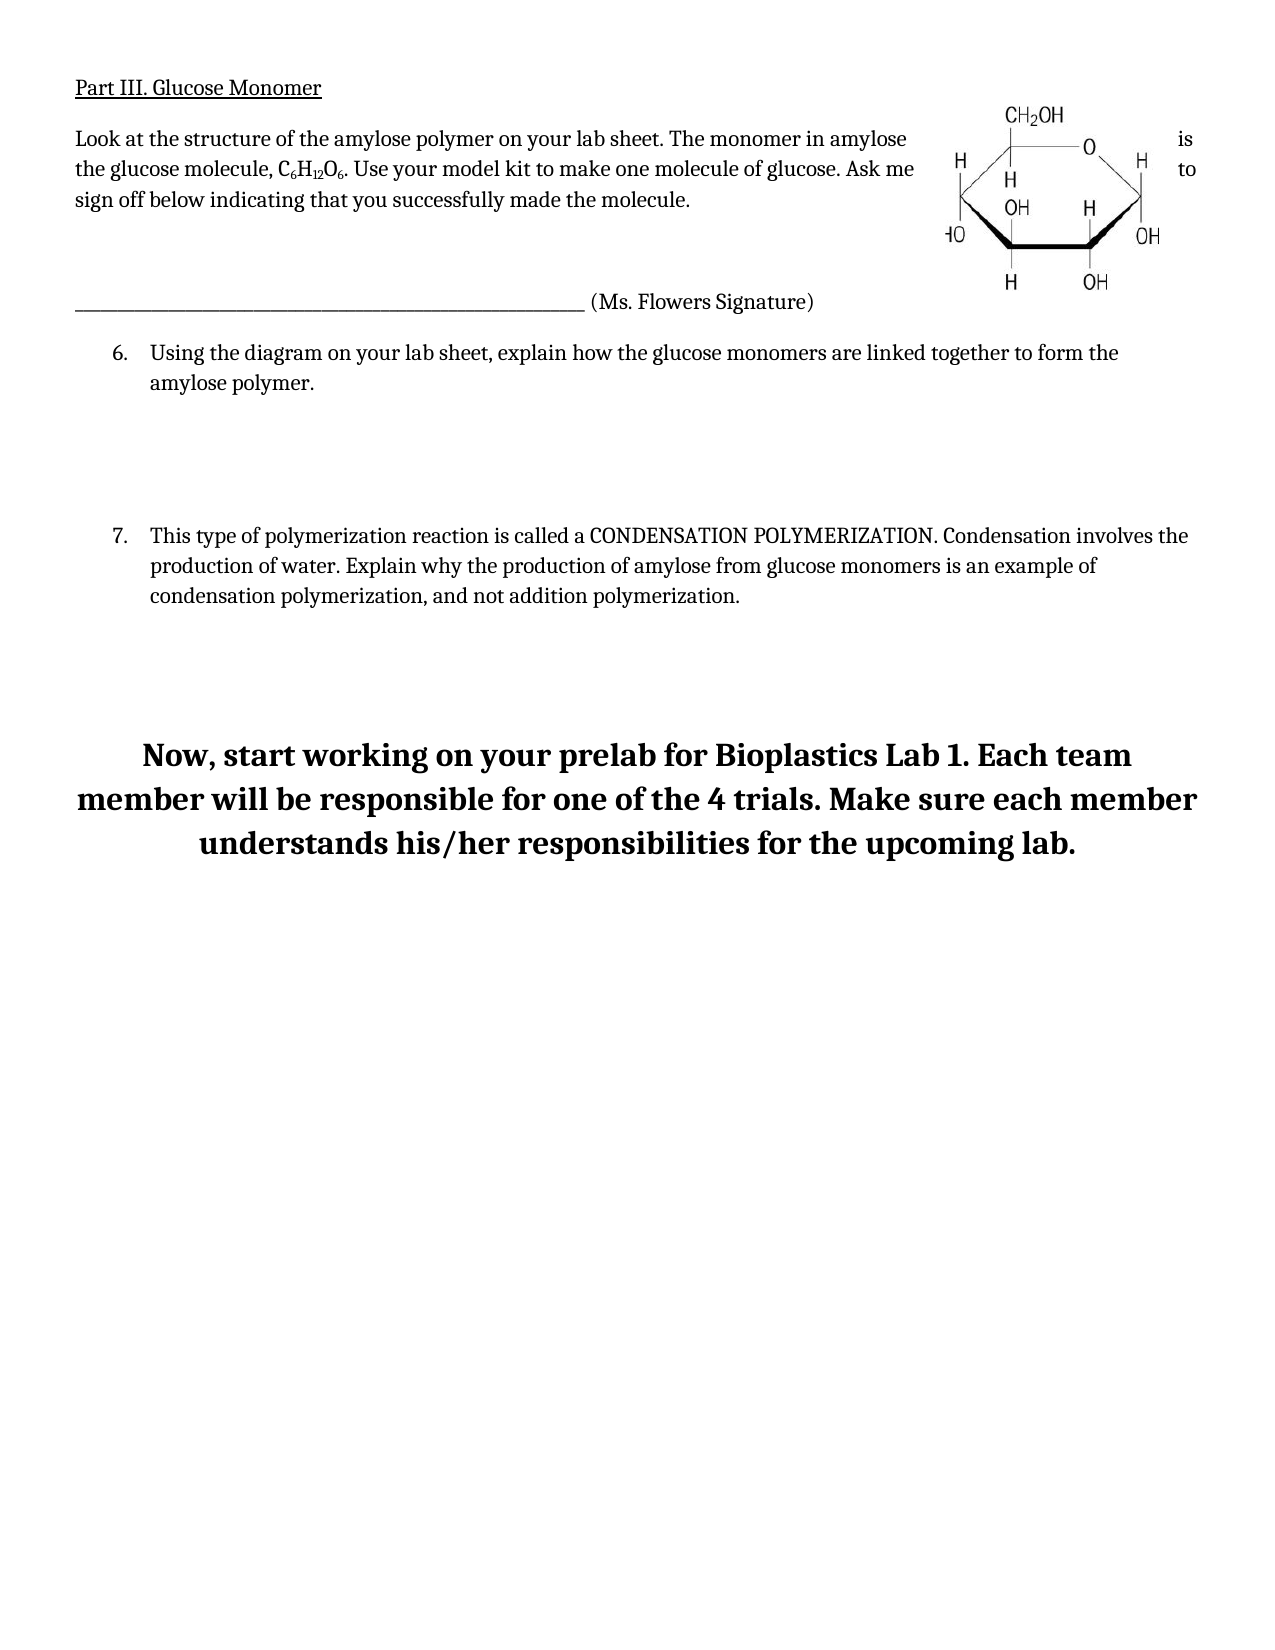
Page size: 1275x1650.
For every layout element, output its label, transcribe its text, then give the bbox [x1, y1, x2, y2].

text ____________________________________________________________ (Ms. Flowers Signature) [75, 288, 1200, 315]
picture [940, 98, 1159, 289]
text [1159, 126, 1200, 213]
list This type of polymerization reaction is called a CONDENSATION POLYMERIZATION. Condensation involves the production of water. Explain why the production of amylose from glucose monomers is an example of condensation polymerization, and not addition polymerization. [112, 523, 1200, 610]
text Now, start working on your prelab for Bioplastics Lab 1. Each team member will be responsible for one of the 4 trials. Make sure each member understands his/her responsibilities for the upcoming lab. [75, 736, 1200, 863]
list Using the diagram on your lab sheet, explain how the glucose monomers are linked together to form the amylose polymer. [112, 339, 1200, 396]
text Part III. Glucose Monomer [75, 75, 1200, 101]
text Look at the structure of the amylose polymer on your lab sheet. The monomer in amylose is the glucose molecule, C6H12O6. Use your model kit to make one molecule of glucose. Ask me to sign off below indicating that you successfully made the molecule. [75, 126, 940, 213]
